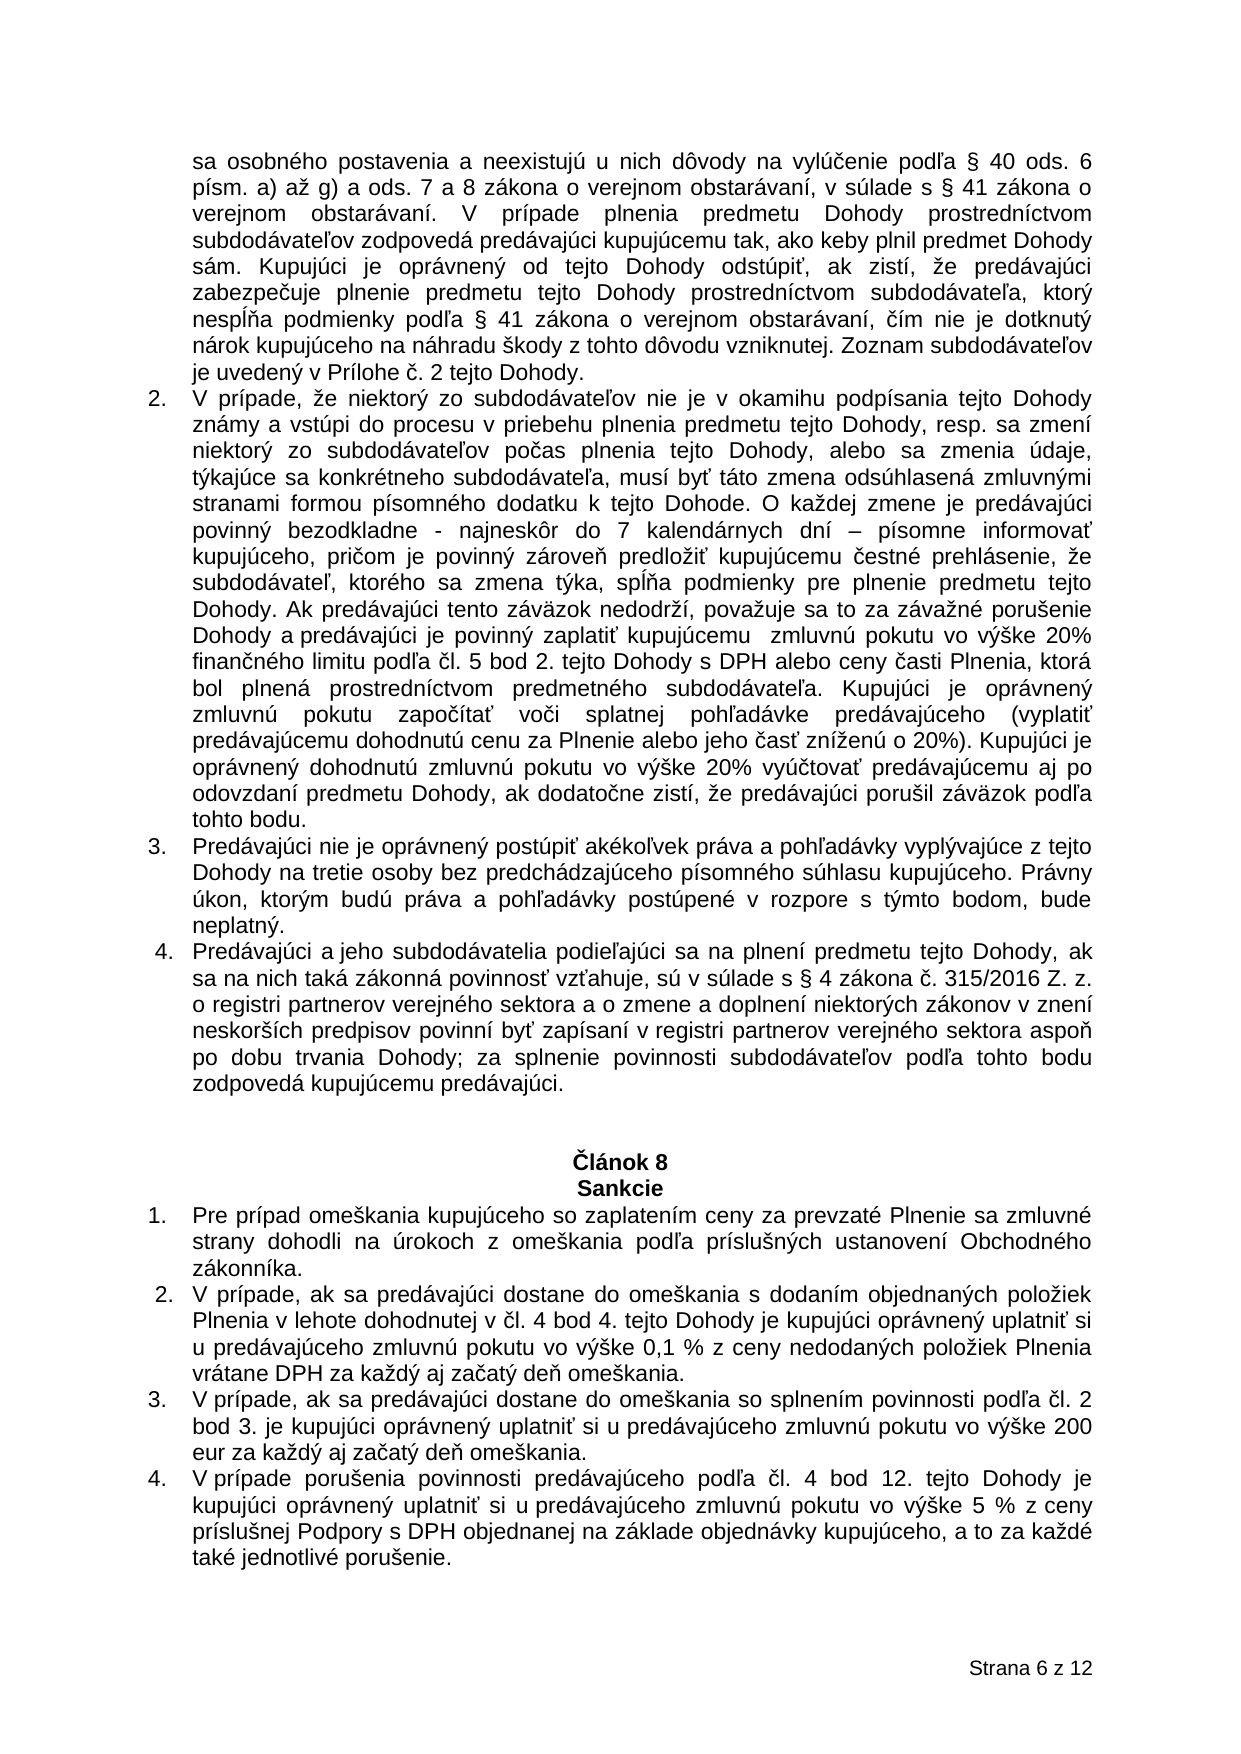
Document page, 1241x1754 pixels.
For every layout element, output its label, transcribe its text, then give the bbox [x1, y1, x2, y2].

list V prípade, že niektorý zo subdodávateľov nie je v okamihu podpísania tejto Dohody známy a vstúpi do procesu v priebehu plnenia predmetu tejto Dohody, resp. sa zmení niektorý zo subdodávateľov počas plnenia tejto Dohody, alebo sa zmenia údaje, týkajúce sa konkrétneho subdodávateľa, musí byť táto zmena odsúhlasená zmluvnými stranami formou písomného dodatku k tejto Dohode. O každej zmene je predávajúci povinný bezodkladne - najneskôr do 7 kalendárnych dní – písomne informovať kupujúceho, pričom je povinný zároveň predložiť kupujúcemu čestné prehlásenie, že subdodávateľ, ktorého sa zmena týka, spĺňa podmienky pre plnenie predmetu tejto Dohody. Ak predávajúci tento záväzok nedodrží, považuje sa to za závažné porušenie Dohody a predávajúci je povinný zaplatiť kupujúcemu zmluvnú pokutu vo výške 20% finančného limitu podľa čl. 5 bod 2. tejto Dohody s DPH alebo ceny časti Plnenia, ktorá bol plnená prostredníctvom predmetného subdodávateľa. Kupujúci je oprávnený zmluvnú pokutu započítať voči splatnej pohľadávke predávajúceho (vyplatiť predávajúcemu dohodnutú cenu za Plnenie alebo jeho časť zníženú o 20%). Kupujúci je oprávnený dohodnutú zmluvnú pokutu vo výške 20% vyúčtovať predávajúcemu aj po odovzdaní predmetu Dohody, ak dodatočne zistí, že predávajúci porušil záväzok podľa tohto bodu. [148, 385, 1093, 833]
list Pre prípad omeškania kupujúceho so zaplatením ceny za prevzaté Plnenie sa zmluvné strany dohodli na úrokoch z omeškania podľa príslušných ustanovení Obchodného zákonníka. [148, 1202, 1093, 1281]
text Článok 8 [148, 1149, 1093, 1175]
list V prípade, ak sa predávajúci dostane do omeškania s dodaním objednaných položiek Plnenia v lehote dohodnutej v čl. 4 bod 4. tejto Dohody je kupujúci oprávnený uplatniť si u predávajúceho zmluvnú pokutu vo výške 0,1 % z ceny nedodaných položiek Plnenia vrátane DPH za každý aj začatý deň omeškania. [154, 1281, 1093, 1386]
list Predávajúci a jeho subdodávatelia podieľajúci sa na plnení predmetu tejto Dohody, ak sa na nich taká zákonná povinnosť vzťahuje, sú v súlade s § 4 zákona č. 315/2016 Z. z. o registri partnerov verejného sektora a o zmene a doplnení niektorých zákonov v znení neskorších predpisov povinní byť zapísaní v registri partnerov verejného sektora aspoň po dobu trvania Dohody; za splnenie povinnosti subdodávateľov podľa tohto bodu zodpovedá kupujúcemu predávajúci. [154, 938, 1093, 1096]
text Sankcie [148, 1175, 1093, 1202]
list V prípade porušenia povinnosti predávajúceho podľa čl. 4 bod 12. tejto Dohody je kupujúci oprávnený uplatniť si u predávajúceho zmluvnú pokutu vo výške 5 % z ceny príslušnej Podpory s DPH objednanej na základe objednávky kupujúceho, a to za každé také jednotlivé porušenie. [148, 1465, 1093, 1571]
list V prípade, ak sa predávajúci dostane do omeškania so splnením povinnosti podľa čl. 2 bod 3. je kupujúci oprávnený uplatniť si u predávajúceho zmluvnú pokutu vo výške 200 eur za každý aj začatý deň omeškania. [148, 1386, 1093, 1465]
list Predávajúci nie je oprávnený postúpiť akékoľvek práva a pohľadávky vyplývajúce z tejto Dohody na tretie osoby bez predchádzajúceho písomného súhlasu kupujúceho. Právny úkon, ktorým budú práva a pohľadávky postúpené v rozpore s týmto bodom, bude neplatný. [148, 833, 1093, 938]
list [148, 148, 1093, 385]
